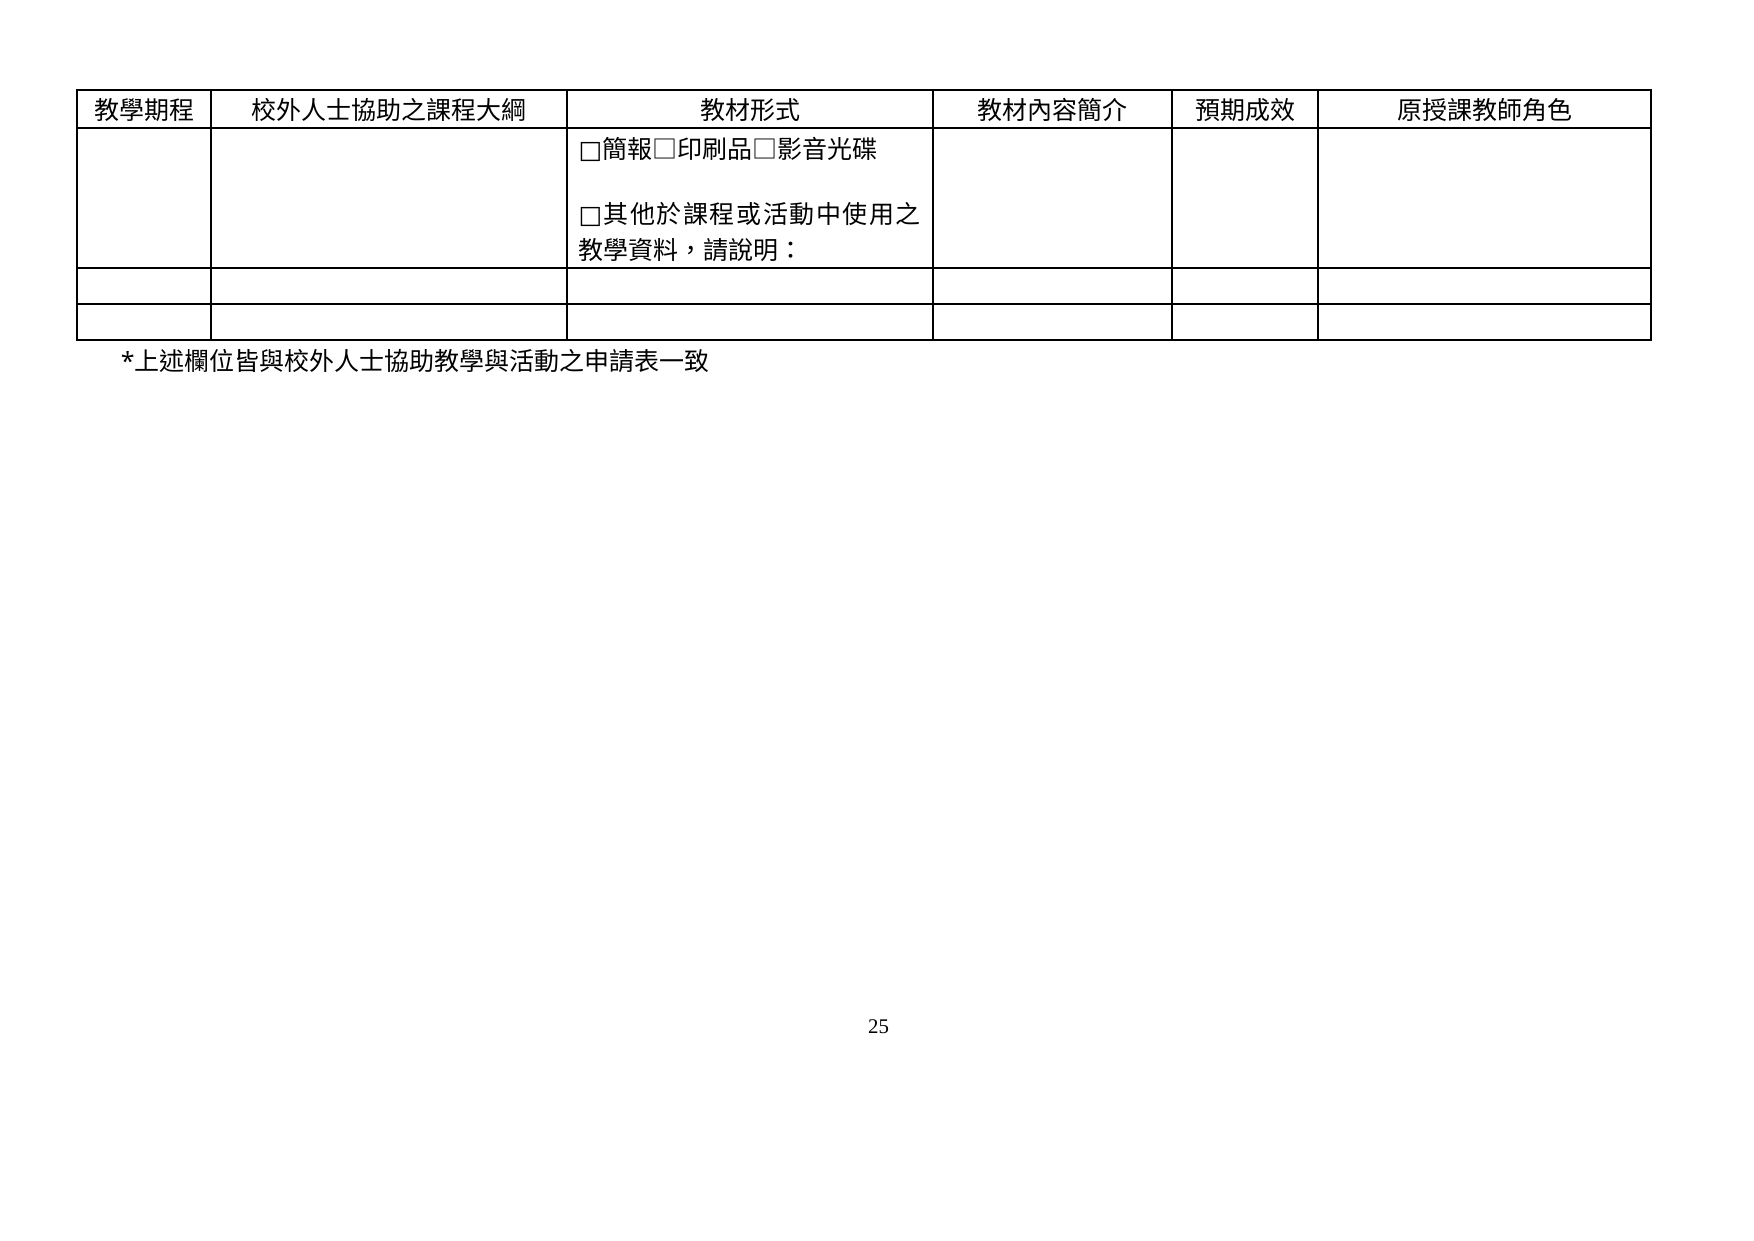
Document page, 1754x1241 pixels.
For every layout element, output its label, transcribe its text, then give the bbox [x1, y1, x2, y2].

table_cell [934, 129, 1171, 267]
table_header 教材形式 [568, 91, 932, 127]
table_cell [1173, 269, 1317, 303]
table_header 教材內容簡介 [934, 91, 1171, 127]
table_cell [568, 305, 932, 339]
table_cell [1319, 129, 1650, 267]
table_header 教學期程 [78, 91, 210, 127]
table_cell [1319, 269, 1650, 303]
table_cell [1173, 305, 1317, 339]
table_cell □簡報□印刷品□影音光碟 □其他於課程或活動中使用之教學資料，請說明： [568, 129, 932, 267]
table_cell [568, 269, 932, 303]
table_cell [78, 269, 210, 303]
table_cell [78, 305, 210, 339]
table_cell [934, 269, 1171, 303]
table_header 校外人士協助之課程大綱 [212, 91, 566, 127]
table_cell [212, 305, 566, 339]
text *上述欄位皆與校外人士協助教學與活動之申請表一致 [118, 341, 1636, 378]
table_cell [1319, 305, 1650, 339]
table_cell [1173, 129, 1317, 267]
table_cell [934, 305, 1171, 339]
table_header 預期成效 [1173, 91, 1317, 127]
table_cell [212, 129, 566, 267]
table_cell [78, 129, 210, 267]
table_header 原授課教師角色 [1319, 91, 1650, 127]
table_cell [212, 269, 566, 303]
